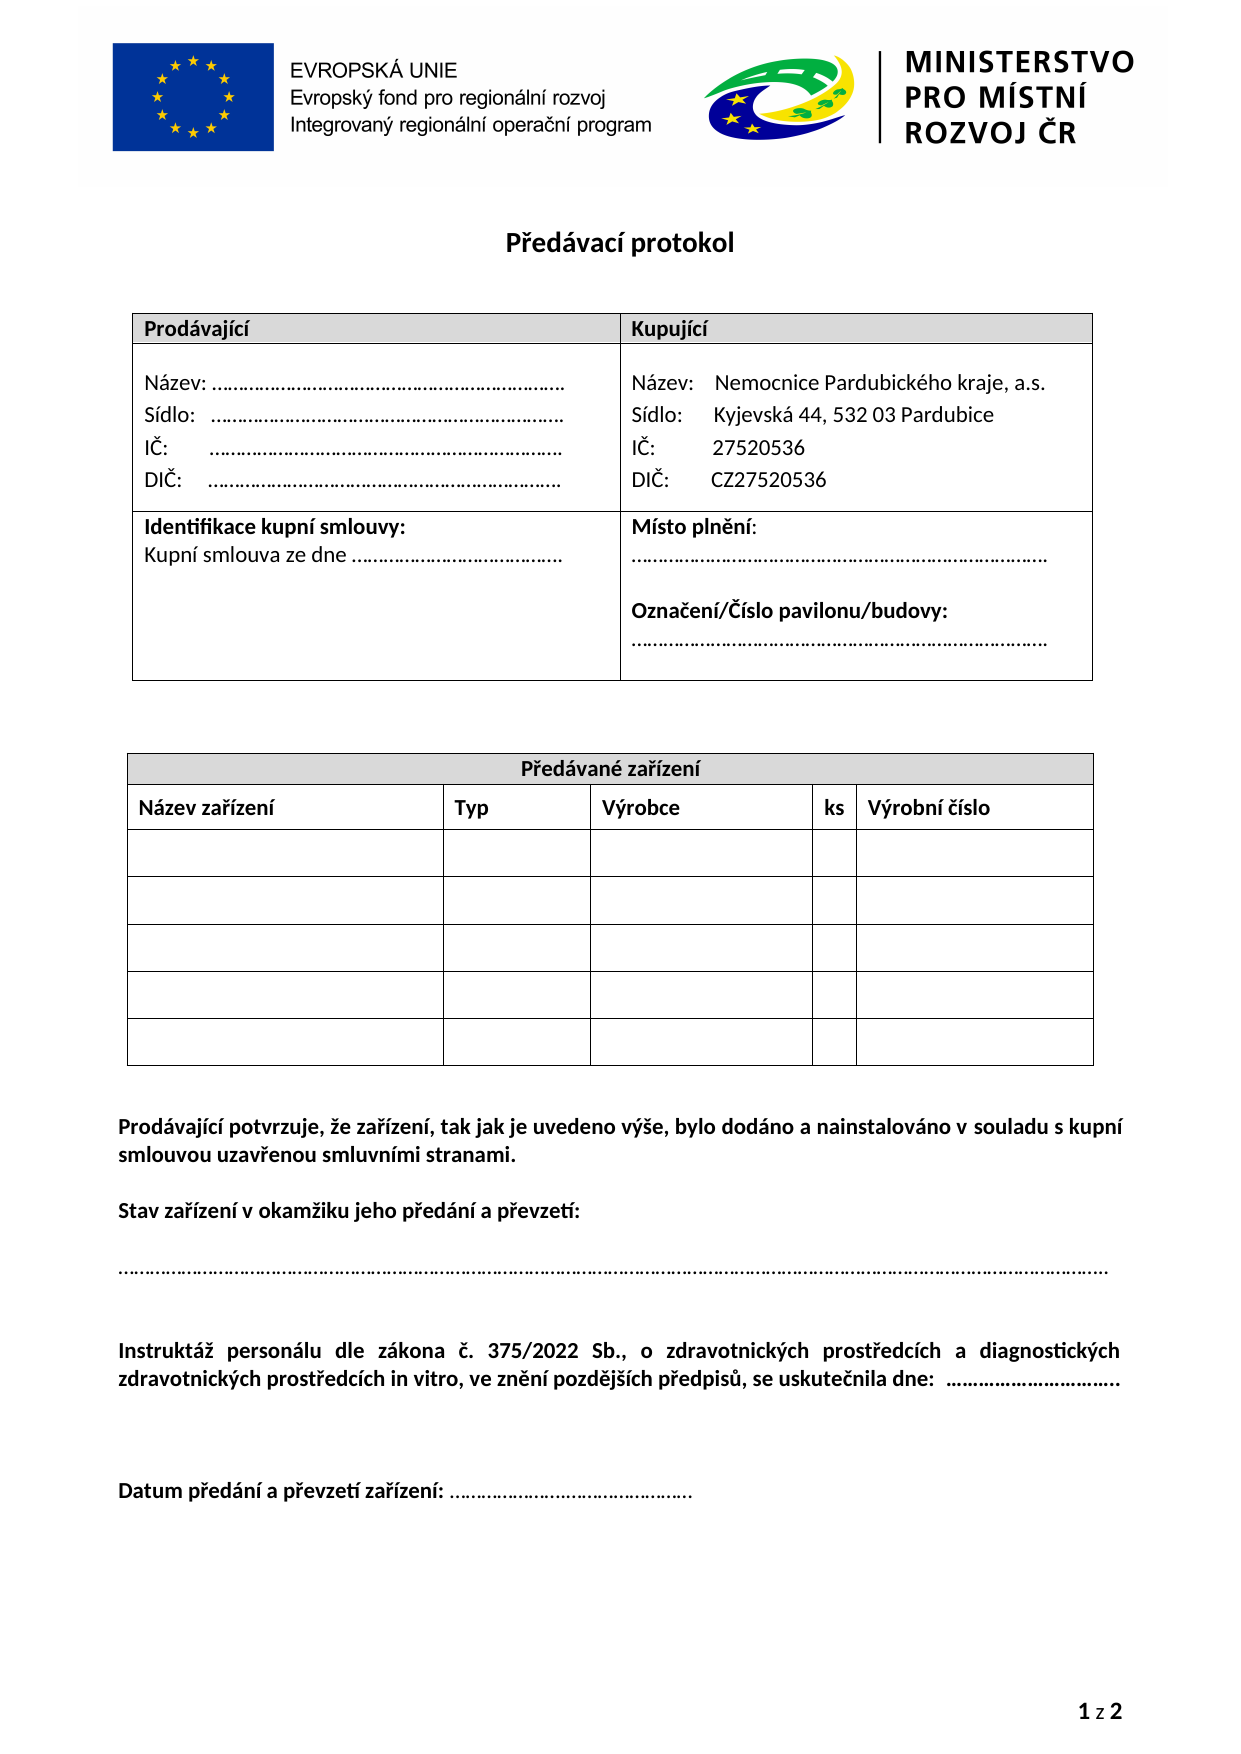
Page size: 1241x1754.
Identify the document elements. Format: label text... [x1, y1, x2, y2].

table_cell [591, 830, 812, 876]
table_cell [857, 1019, 1093, 1065]
table_cell [591, 877, 812, 923]
text …………………………………………………………………………………………………………………………………………………………………….. [118, 1252, 1122, 1280]
table_cell [444, 830, 590, 876]
table_cell [444, 1019, 590, 1065]
text Stav zařízení v okamžiku jeho předání a převzetí: [118, 1196, 1122, 1224]
table_cell ks [813, 785, 856, 829]
table_cell [857, 972, 1093, 1018]
table_cell [813, 830, 856, 876]
table_cell [591, 1019, 812, 1065]
table_cell [857, 925, 1093, 971]
table_cell Název zařízení [128, 785, 443, 829]
table_cell Výrobce [591, 785, 812, 829]
text Prodávající potvrzuje, že zařízení, tak jak je uvedeno výše, bylo dodáno a nainstalováno v souladu s kupní smlouvou uzavřenou smluvními stranami. [118, 1112, 1122, 1168]
table_cell Název: Nemocnice Pardubického kraje, a.s. Sídlo: Kyjevská 44, 532 03 Pardubice IČ: 27520536 DIČ: CZ27520536 [621, 344, 1092, 511]
table_cell [128, 972, 443, 1018]
table_cell [444, 972, 590, 1018]
table_header Prodávající [133, 314, 620, 342]
table_cell Typ [444, 785, 590, 829]
text Instruktáž personálu dle zákona č. 375/2022 Sb., o zdravotnických prostředcích a diagnostických zdravotnických prostředcích in vitro, ve znění pozdějších předpisů, se uskutečnila dne: ………………………….. [118, 1336, 1122, 1392]
picture [77, 6, 1169, 187]
table_cell [591, 925, 812, 971]
table_cell [128, 925, 443, 971]
table_cell Název: …………………………………………………………. Sídlo: …………………………………………………………. IČ: …………………………………………………………. DIČ: …………………………………………………………. [133, 344, 620, 511]
subtitle Předávací protokol [118, 224, 1122, 260]
table_cell [813, 877, 856, 923]
table_cell [813, 1019, 856, 1065]
table_cell [813, 972, 856, 1018]
table_cell [444, 925, 590, 971]
table_cell [591, 972, 812, 1018]
table_header Kupující [621, 314, 1092, 342]
table_cell Výrobní číslo [857, 785, 1093, 829]
table_cell [857, 830, 1093, 876]
table_cell [128, 830, 443, 876]
table_cell [128, 877, 443, 923]
table_header Předávané zařízení [128, 754, 1093, 784]
text Datum předání a převzetí zařízení: ………………….…………………… [118, 1476, 1122, 1504]
table_cell [857, 877, 1093, 923]
table_cell [813, 925, 856, 971]
table_cell Místo plnění: ……………………………………………………………………. Označení/Číslo pavilonu/budovy: ……………………………………………………………………. [621, 512, 1092, 680]
table_cell [444, 877, 590, 923]
table_cell Identifikace kupní smlouvy: Kupní smlouva ze dne …………………………………. [133, 512, 620, 680]
table_cell [128, 1019, 443, 1065]
